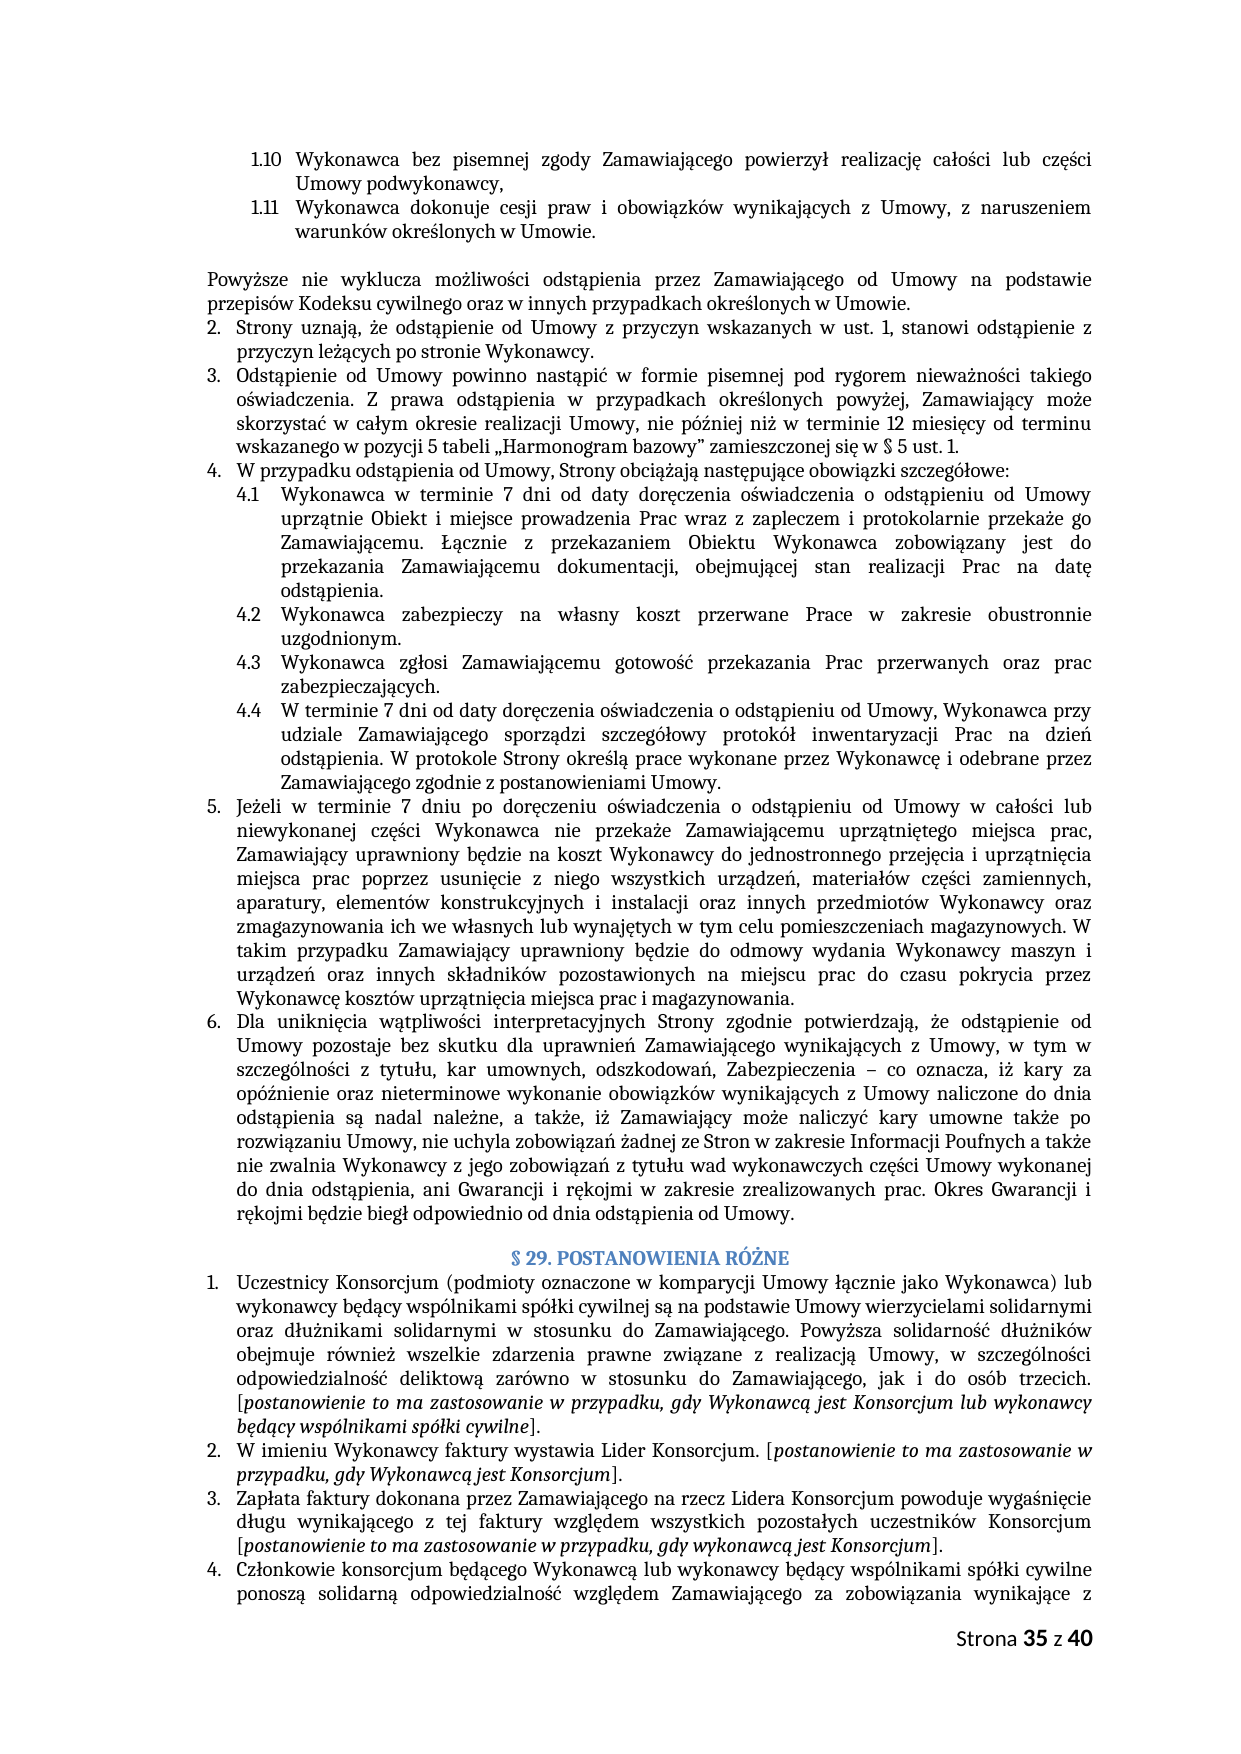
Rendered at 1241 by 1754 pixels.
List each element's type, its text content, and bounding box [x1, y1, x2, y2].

text 1.11 Wykonawca dokonuje cesji praw i obowiązków wynikających z Umowy, z naruszeniem warunków określonych w Umowie. [251, 196, 1093, 243]
subtitle § 29. POSTANOWIENIA RÓŻNE [207, 1247, 1093, 1271]
list Strony uznają, że odstąpienie od Umowy z przyczyn wskazanych w ust. 1, stanowi odstąpienie z przyczyn leżących po stronie Wykonawcy. [207, 315, 1093, 363]
text 4.4 W terminie 7 dni od daty doręczenia oświadczenia o odstąpieniu od Umowy, Wykonawca przy udziale Zamawiającego sporządzi szczegółowy protokół inwentaryzacji Prac na dzień odstąpienia. W protokole Strony określą prace wykonane przez Wykonawcę i odebrane przez Zamawiającego zgodnie z postanowieniami Umowy. [236, 699, 1093, 794]
list W przypadku odstąpienia od Umowy, Strony obciążają następujące obowiązki szczegółowe: [207, 459, 1093, 483]
list Zapłata faktury dokonana przez Zamawiającego na rzecz Lidera Konsorcjum powoduje wygaśnięcie długu wynikającego z tej faktury względem wszystkich pozostałych uczestników Konsorcjum [postanowienie to ma zastosowanie w przypadku, gdy wykonawcą jest Konsorcjum]. [207, 1486, 1093, 1558]
list Odstąpienie od Umowy powinno nastąpić w formie pisemnej pod rygorem nieważności takiego oświadczenia. Z prawa odstąpienia w przypadkach określonych powyżej, Zamawiający może skorzystać w całym okresie realizacji Umowy, nie później niż w terminie 12 miesięcy od terminu wskazanego w pozycji 5 tabeli „Harmonogram bazowy” zamieszczonej się w § 5 ust. 1. [207, 363, 1093, 459]
list Jeżeli w terminie 7 dniu po doręczeniu oświadczenia o odstąpieniu od Umowy w całości lub niewykonanej części Wykonawca nie przekaże Zamawiającemu uprzątniętego miejsca prac, Zamawiający uprawniony będzie na koszt Wykonawcy do jednostronnego przejęcia i uprzątnięcia miejsca prac poprzez usunięcie z niego wszystkich urządzeń, materiałów części zamiennych, aparatury, elementów konstrukcyjnych i instalacji oraz innych przedmiotów Wykonawcy oraz zmagazynowania ich we własnych lub wynajętych w tym celu pomieszczeniach magazynowych. W takim przypadku Zamawiający uprawniony będzie do odmowy wydania Wykonawcy maszyn i urządzeń oraz innych składników pozostawionych na miejscu prac do czasu pokrycia przez Wykonawcę kosztów uprzątnięcia miejsca prac i magazynowania. [207, 794, 1093, 1010]
list W imieniu Wykonawcy faktury wystawia Lider Konsorcjum. [postanowienie to ma zastosowanie w przypadku, gdy Wykonawcą jest Konsorcjum]. [207, 1438, 1093, 1486]
text 4.1 Wykonawca w terminie 7 dni od daty doręczenia oświadczenia o odstąpieniu od Umowy uprzątnie Obiekt i miejsce prowadzenia Prac wraz z zapleczem i protokolarnie przekaże go Zamawiającemu. Łącznie z przekazaniem Obiektu Wykonawca zobowiązany jest do przekazania Zamawiającemu dokumentacji, obejmującej stan realizacji Prac na datę odstąpienia. [236, 483, 1093, 603]
text 1.10 Wykonawca bez pisemnej zgody Zamawiającego powierzył realizację całości lub części Umowy podwykonawcy, [251, 148, 1093, 196]
list Dla uniknięcia wątpliwości interpretacyjnych Strony zgodnie potwierdzają, że odstąpienie od Umowy pozostaje bez skutku dla uprawnień Zamawiającego wynikających z Umowy, w tym w szczególności z tytułu, kar umownych, odszkodowań, Zabezpieczenia – co oznacza, iż kary za opóźnienie oraz nieterminowe wykonanie obowiązków wynikających z Umowy naliczone do dnia odstąpienia są nadal należne, a także, iż Zamawiający może naliczyć kary umowne także po rozwiązaniu Umowy, nie uchyla zobowiązań żadnej ze Stron w zakresie Informacji Poufnych a także nie zwalnia Wykonawcy z jego zobowiązań z tytułu wad wykonawczych części Umowy wykonanej do dnia odstąpienia, ani Gwarancji i rękojmi w zakresie zrealizowanych prac. Okres Gwarancji i rękojmi będzie biegł odpowiednio od dnia odstąpienia od Umowy. [207, 1010, 1093, 1226]
list Uczestnicy Konsorcjum (podmioty oznaczone w komparycji Umowy łącznie jako Wykonawca) lub wykonawcy będący wspólnikami spółki cywilnej są na podstawie Umowy wierzycielami solidarnymi oraz dłużnikami solidarnymi w stosunku do Zamawiającego. Powyższa solidarność dłużników obejmuje również wszelkie zdarzenia prawne związane z realizacją Umowy, w szczególności odpowiedzialność deliktową zarówno w stosunku do Zamawiającego, jak i do osób trzecich. [postanowienie to ma zastosowanie w przypadku, gdy Wykonawcą jest Konsorcjum lub wykonawcy będący wspólnikami spółki cywilne]. [207, 1271, 1093, 1438]
text Powyższe nie wyklucza możliwości odstąpienia przez Zamawiającego od Umowy na podstawie przepisów Kodeksu cywilnego oraz w innych przypadkach określonych w Umowie. [207, 267, 1093, 315]
text 4.3 Wykonawca zgłosi Zamawiającemu gotowość przekazania Prac przerwanych oraz prac zabezpieczających. [236, 651, 1093, 699]
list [207, 1558, 1093, 1606]
text 4.2 Wykonawca zabezpieczy na własny koszt przerwane Prace w zakresie obustronnie uzgodnionym. [236, 603, 1093, 651]
